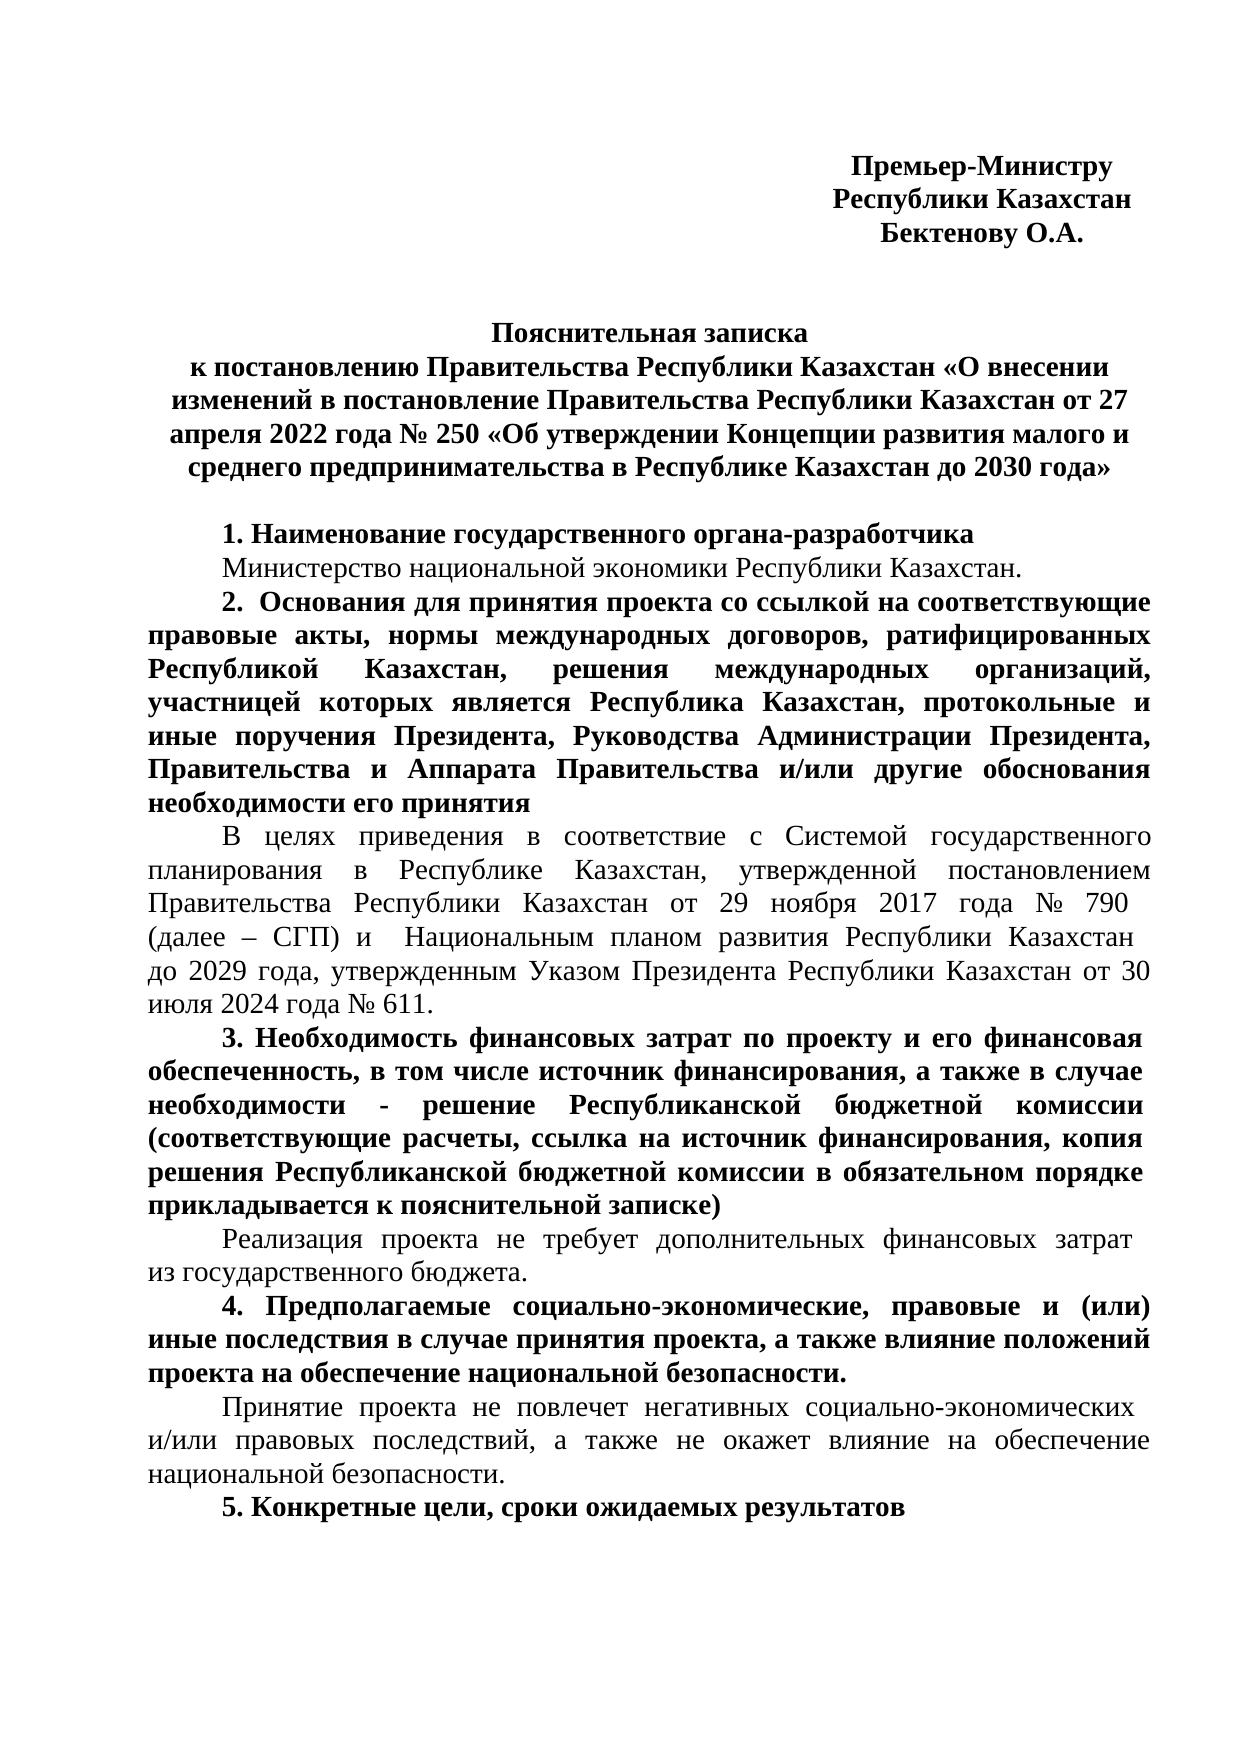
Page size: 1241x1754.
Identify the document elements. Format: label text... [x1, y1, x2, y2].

text 2. Основания для принятия проекта со ссылкой на соответствующие правовые акты, нормы международных договоров, ратифицированных Республикой Казахстан, решения международных организаций, участницей которых является Республика Казахстан, протокольные и иные поручения Президента, Руководства Администрации Президента, Правительства и Аппарата Правительства и/или другие обоснования необходимости его принятия [148, 584, 1152, 818]
text Принятие проекта не повлечет негативных социально-экономических и/или правовых последствий, а также не окажет влияние на обеспечение национальной безопасности. [148, 1389, 1151, 1489]
text Пояснительная записка [148, 315, 1152, 349]
text Реализация проекта не требует дополнительных финансовых затрат из государственного бюджета. [148, 1221, 1151, 1288]
text к постановлению Правительства Республики Казахстан «О внесении изменений в постановление Правительства Республики Казахстан от 27 апреля 2022 года № 250 «Об утверждении Концепции развития малого и среднего предпринимательства в Республике Казахстан до 2030 года» [148, 349, 1152, 483]
text Министерство национальной экономики Республики Казахстан. [148, 550, 1151, 584]
text 4. Предполагаемые социально-экономические, правовые и (или) иные последствия в случае принятия проекта, а также влияние положений проекта на обеспечение национальной безопасности. [148, 1288, 1151, 1389]
text 5. Конкретные цели, сроки ожидаемых результатов [148, 1489, 1151, 1523]
text 3. Необходимость финансовых затрат по проекту и его финансовая обеспеченность, в том числе источник финансирования, а также в случае необходимости - решение Республиканской бюджетной комиссии (соответствующие расчеты, ссылка на источник финансирования, копия решения Республиканской бюджетной комиссии в обязательном порядке прикладывается к пояснительной записке) [148, 1020, 1144, 1221]
text 1. Наименование государственного органа-разработчика [148, 517, 1151, 550]
text Премьер-Министру Республики Казахстан Бектенову О.А. [812, 148, 1152, 248]
text В целях приведения в соответствие с Системой государственного планирования в Республике Казахстан, утвержденной постановлением Правительства Республики Казахстан от 29 ноября 2017 года № 790 (далее – СГП) и Национальным планом развития Республики Казахстан до 2029 года, утвержденным Указом Президента Республики Казахстан от 30 июля 2024 года № 611. [148, 818, 1152, 1020]
